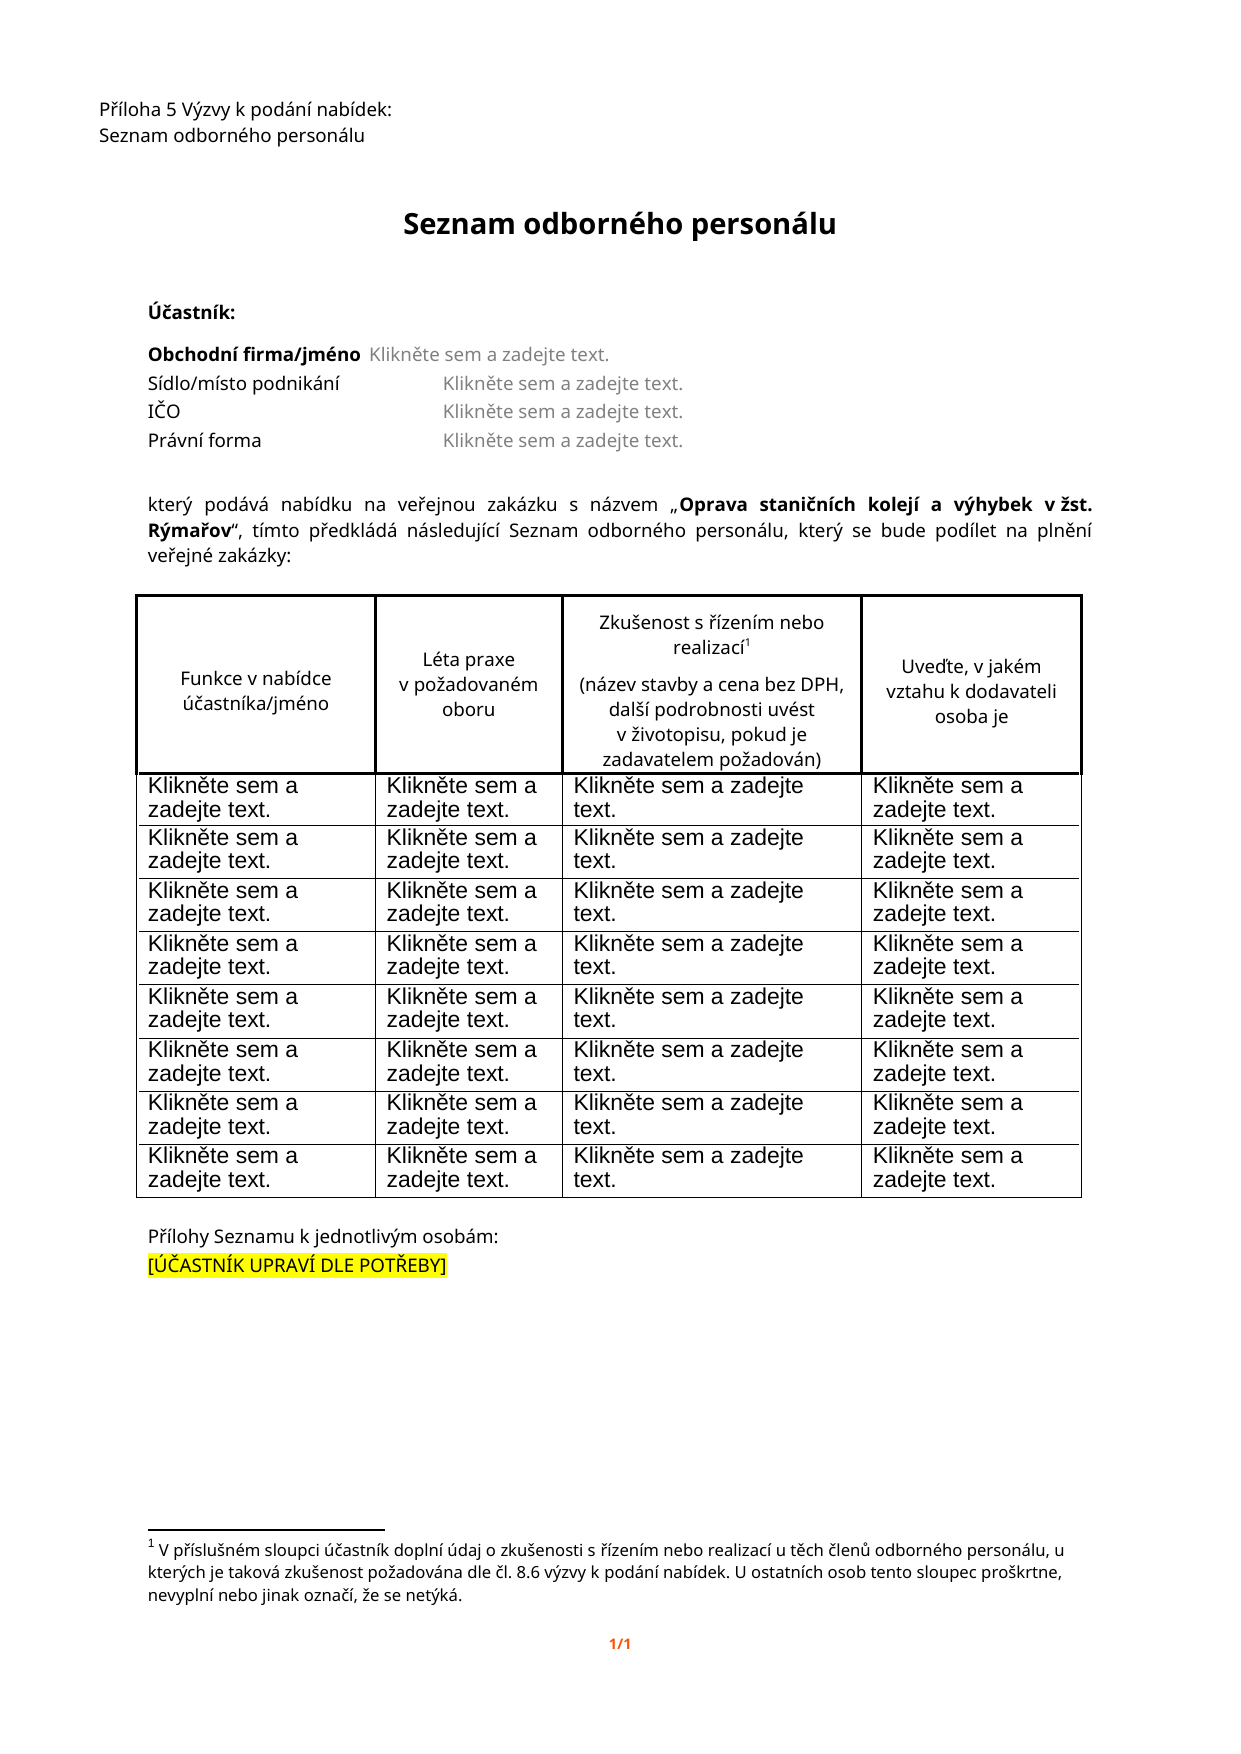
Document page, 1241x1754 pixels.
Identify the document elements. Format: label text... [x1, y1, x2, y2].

text Obchodní firma/jméno [148, 338, 1093, 367]
table_header Zkušenost s řízením nebo realizací (název stavby a cena bez DPH, další podrobnosti uvést v životopisu, pokud je zadavatelem požadován) [564, 597, 860, 772]
text Účastník: [148, 294, 1093, 325]
text který podává nabídku na veřejnou zakázku s názvem „Oprava staničních kolejí a výhybek v žst. Rýmařov“, tímto předkládá následující Seznam odborného personálu, který se bude podílet na plnění veřejné zakázky: [148, 492, 1093, 568]
text Právní forma [148, 425, 1093, 454]
text Sídlo/místo podnikání [148, 367, 1093, 396]
table_header Funkce v nabídce účastníka/jméno [138, 597, 374, 772]
table_header Léta praxe v požadovaném oboru [377, 597, 561, 772]
title Seznam odborného personálu [148, 203, 1093, 243]
text Přílohy Seznamu k jednotlivým osobám: [148, 1223, 1093, 1249]
text [ÚČASTNÍK UPRAVÍ DLE POTŘEBY] [148, 1249, 1092, 1278]
table_header Uveďte, v jakém vztahu k dodavateli osoba je [863, 597, 1080, 772]
text IČO [148, 396, 1093, 425]
